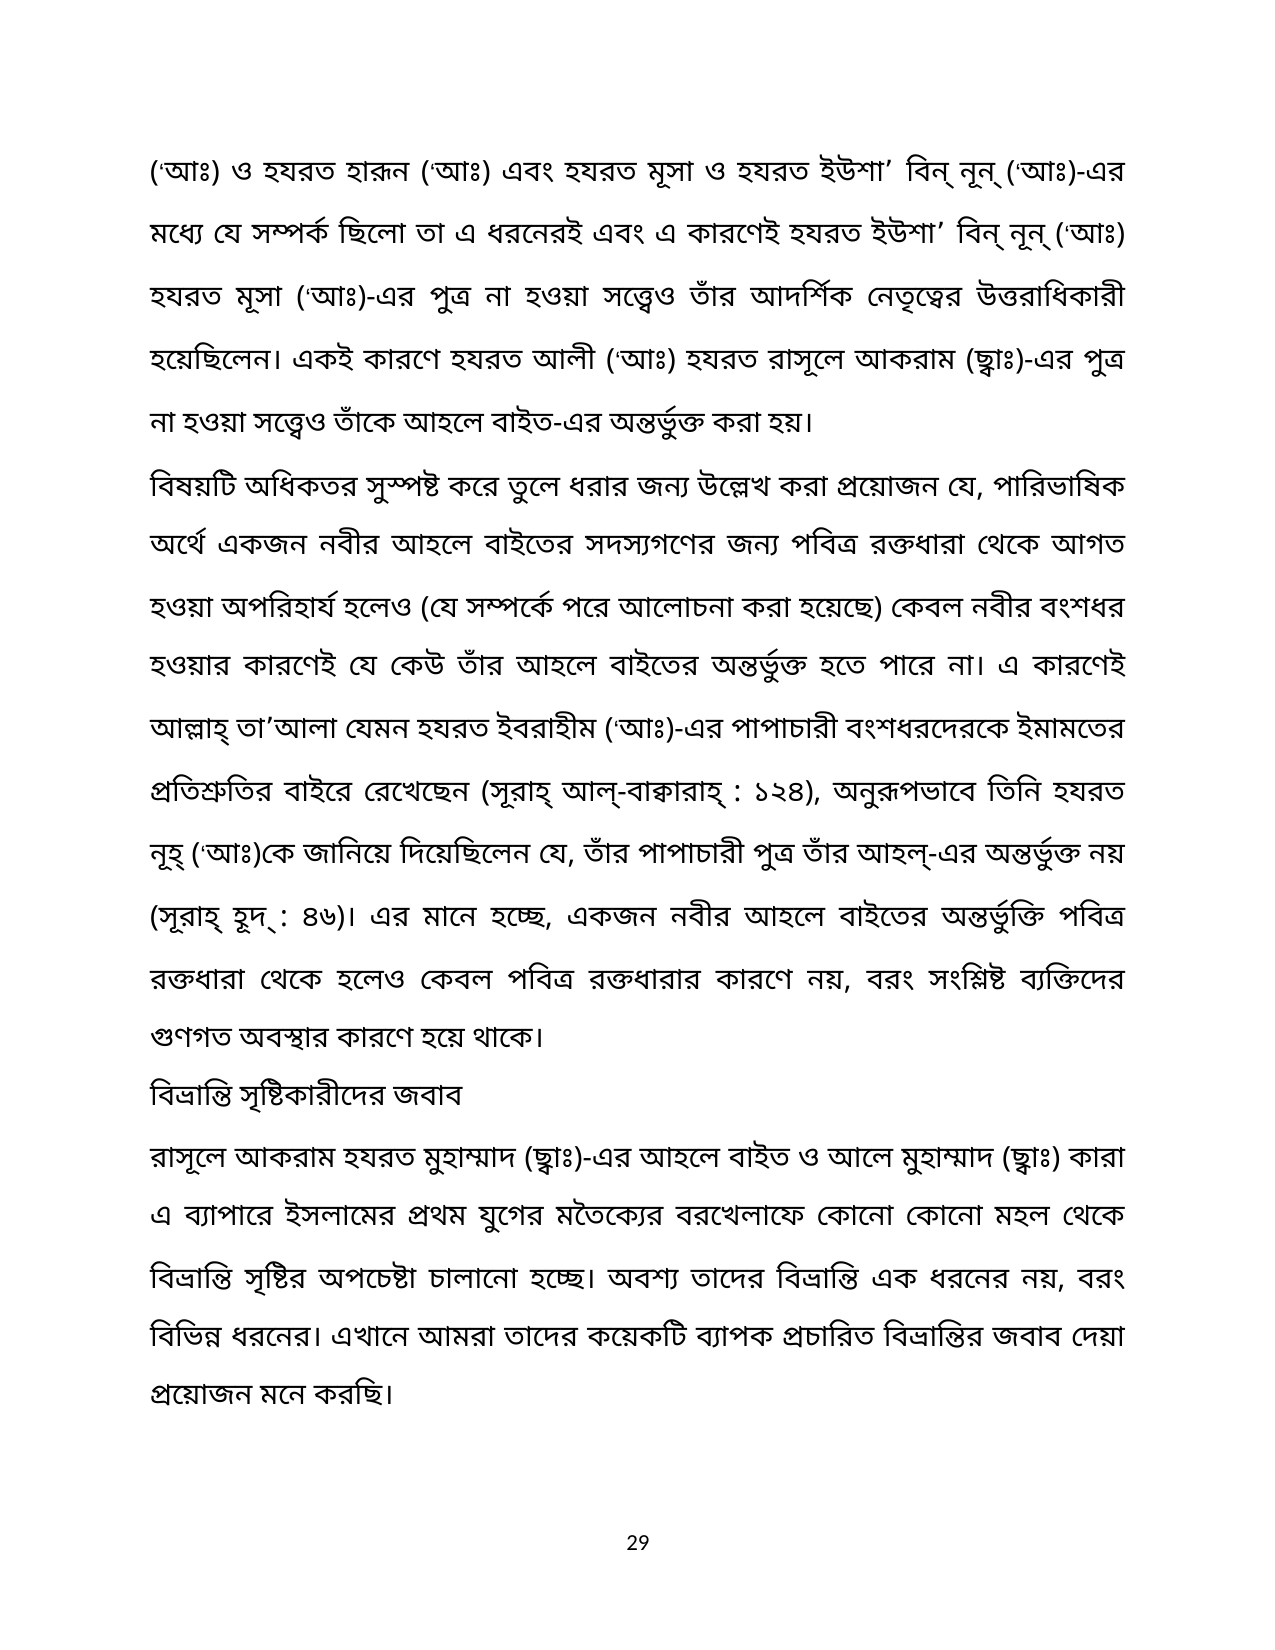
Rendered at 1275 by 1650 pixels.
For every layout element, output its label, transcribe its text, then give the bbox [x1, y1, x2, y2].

text রাসূলে আকরাম হযরত মুহাম্মাদ (ছ্বাঃ)-এর আহলে বাইত ও আলে মুহাম্মাদ (ছ্বাঃ) কারা এ ব্যাপারে ইসলামের প্রথম যুগের মতৈক্যের বরখেলাফে কোনো কোনো মহল থেকে বিভ্রান্তি সৃষ্টির অপচেষ্টা চালানো হচ্ছে। অবশ্য তাদের বিভ্রান্তি এক ধরনের নয়, বরং বিভিন্ন ধরনের। এখানে আমরা তাদের কয়েকটি ব্যাপক প্রচারিত বিভ্রান্তির জবাব দেয়া প্রয়োজন মনে করছি। [150, 1137, 1125, 1416]
text বিভ্রান্তি সৃষ্টিকারীদের জবাব [150, 1079, 1125, 1117]
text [150, 150, 1125, 444]
text বিষয়টি অধিকতর সুস্পষ্ট করে তুলে ধরার জন্য উল্লেখ করা প্রয়োজন যে, পারিভাষিক অর্থে একজন নবীর আহলে বাইতের সদস্যগণের জন্য পবিত্র রক্তধারা থেকে আগত হওয়া অপরিহার্য হলেও (যে সম্পর্কে পরে আলোচনা করা হয়েছে) কেবল নবীর বংশধর হওয়ার কারণেই যে কেউ তাঁর আহলে বাইতের অন্তর্ভুক্ত হতে পারে না। এ কারণেই আল্লাহ্ তা’আলা যেমন হযরত ইবরাহীম (‘আঃ)-এর পাপাচারী বংশধরদেরকে ইমামতের প্রতিশ্রুতির বাইরে রেখেছেন (সূরাহ্ আল্-বাক্বারাহ্ : ১২৪), অনুরূপভাবে তিনি হযরত নূহ্ (‘আঃ)কে জানিয়ে দিয়েছিলেন যে, তাঁর পাপাচারী পুত্র তাঁর আহল্-এর অন্তর্ভুক্ত নয় (সূরাহ্ হূদ্ : ৪৬)। এর মানে হচ্ছে, একজন নবীর আহলে বাইতের অন্তর্ভুক্তি পবিত্র রক্তধারা থেকে হলেও কেবল পবিত্র রক্তধারার কারণে নয়, বরং সংশ্লিষ্ট ব্যক্তিদের গুণগত অবস্থার কারণে হয়ে থাকে। [150, 466, 1125, 1059]
